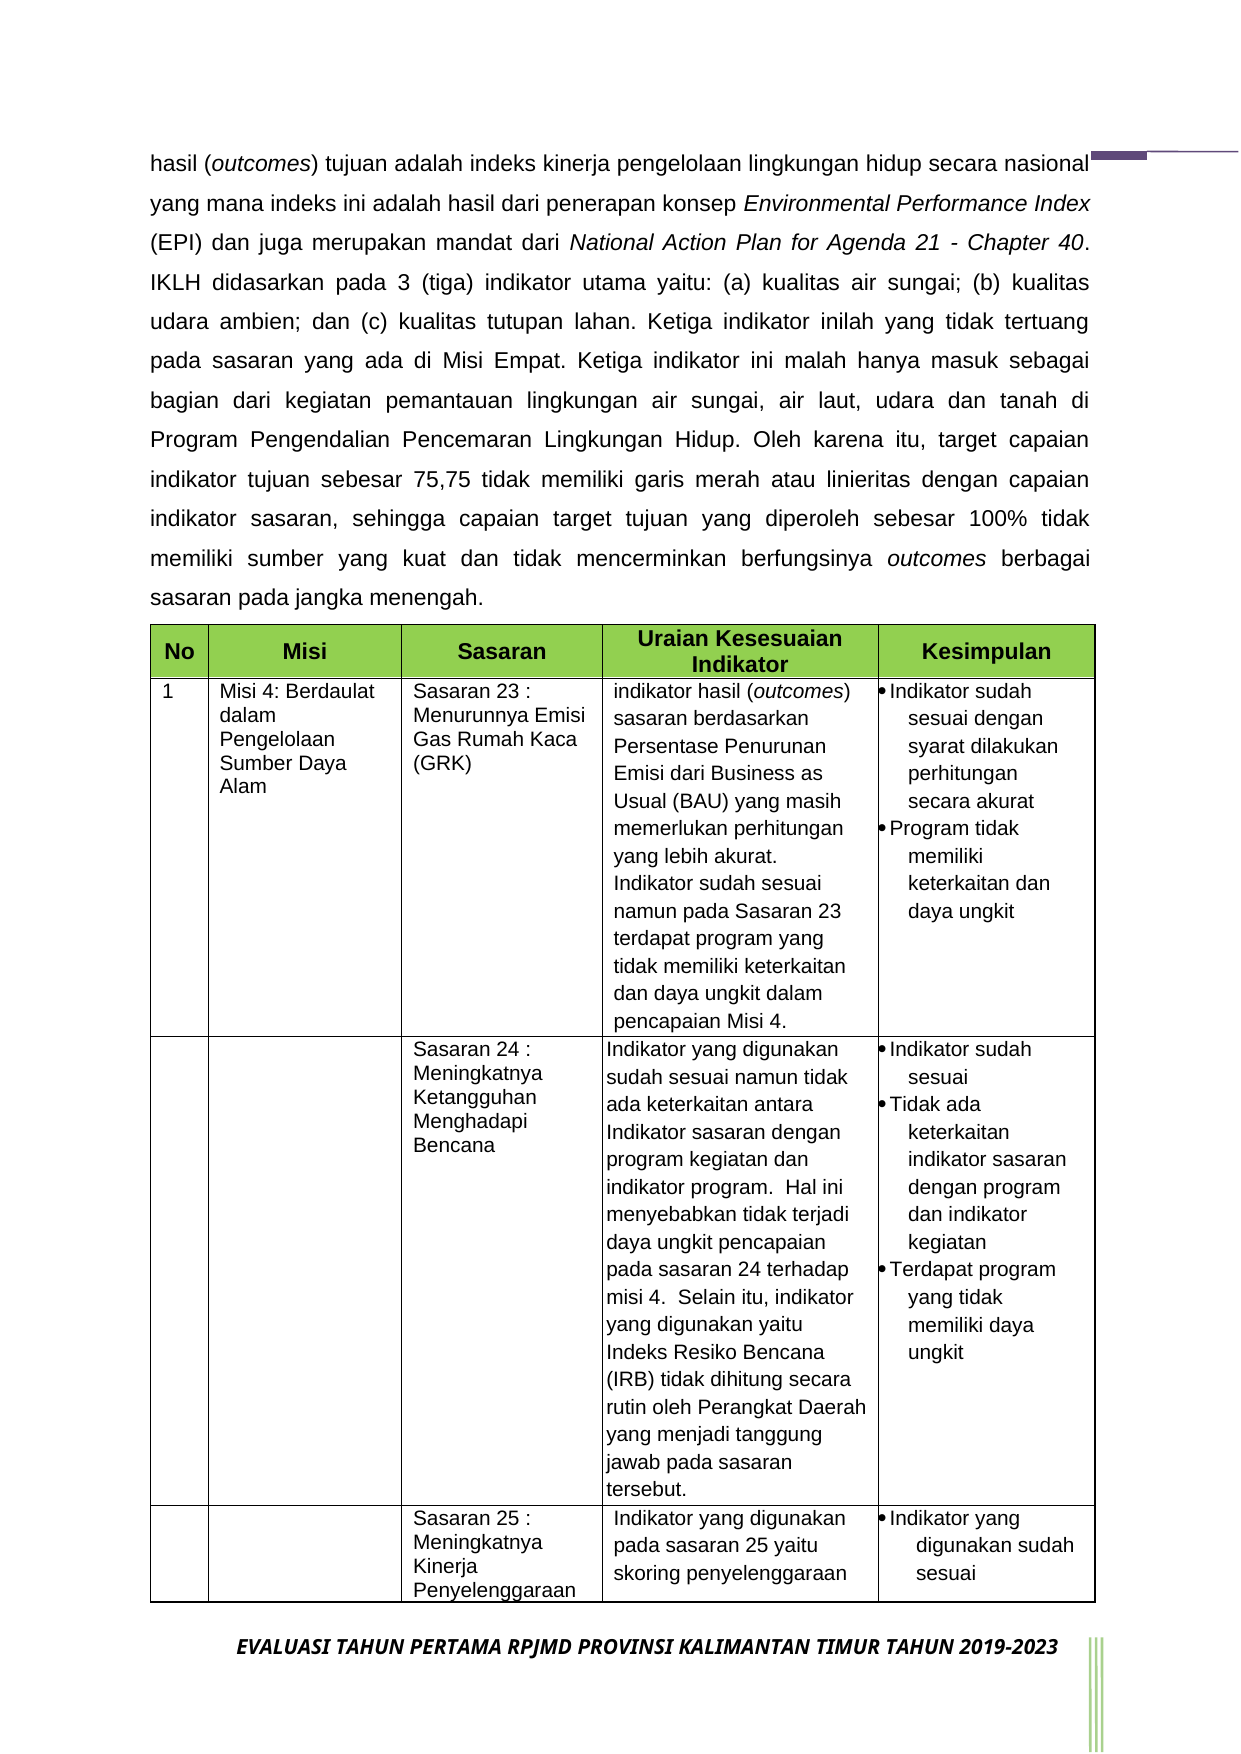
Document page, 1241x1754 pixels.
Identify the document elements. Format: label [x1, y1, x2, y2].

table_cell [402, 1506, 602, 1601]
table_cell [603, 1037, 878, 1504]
text [150, 150, 1090, 611]
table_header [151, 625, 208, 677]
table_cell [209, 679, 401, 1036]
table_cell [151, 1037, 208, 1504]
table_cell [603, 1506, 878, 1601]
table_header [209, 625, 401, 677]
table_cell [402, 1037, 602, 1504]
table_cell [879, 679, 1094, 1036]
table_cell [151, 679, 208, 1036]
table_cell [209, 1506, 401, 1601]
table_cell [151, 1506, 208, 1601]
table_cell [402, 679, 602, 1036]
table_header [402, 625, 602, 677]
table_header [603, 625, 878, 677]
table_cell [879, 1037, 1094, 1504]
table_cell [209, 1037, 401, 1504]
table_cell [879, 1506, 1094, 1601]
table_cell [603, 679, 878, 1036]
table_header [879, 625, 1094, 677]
